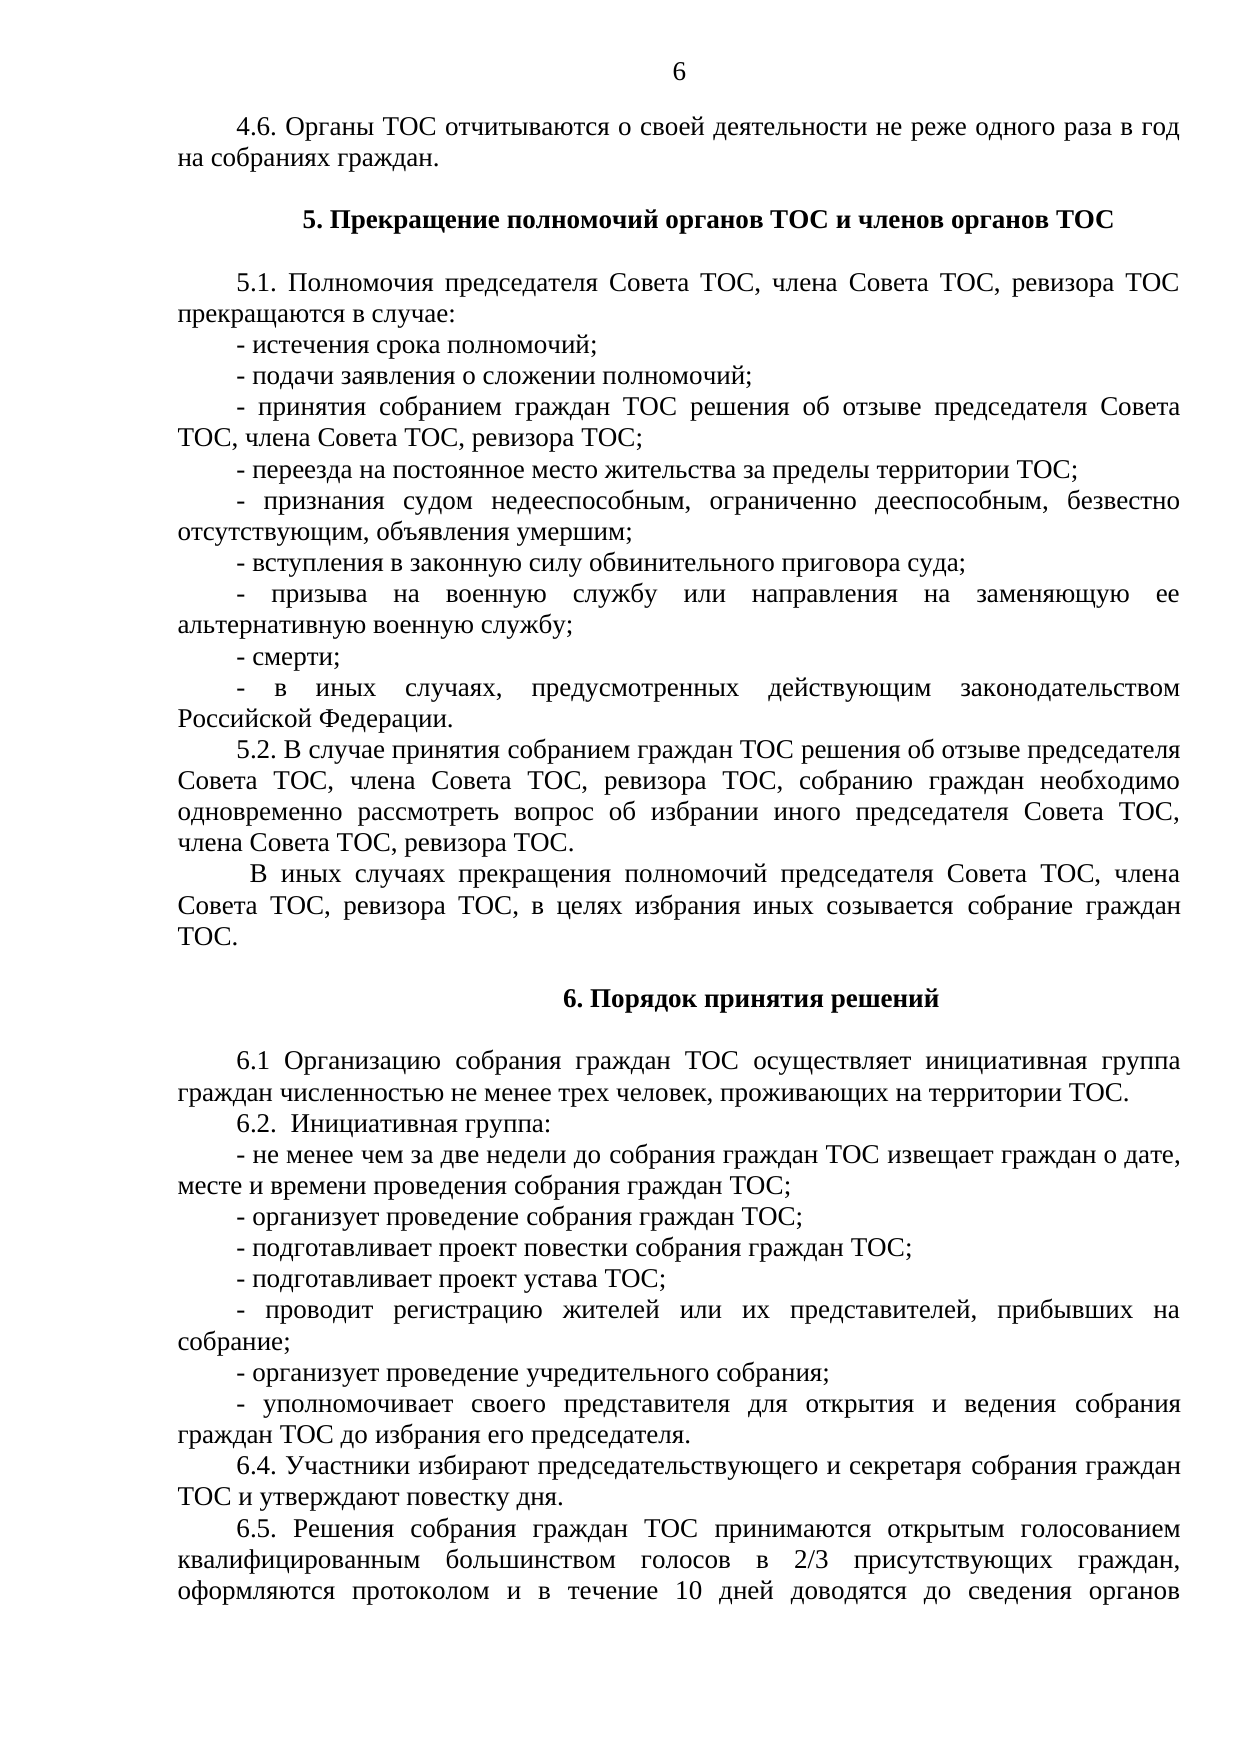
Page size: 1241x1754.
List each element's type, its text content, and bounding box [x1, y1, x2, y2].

text - подачи заявления о сложении полномочий; [177, 359, 1181, 390]
text - принятия собранием граждан ТОС решения об отзыве председателя Совета ТОС, члена Совета ТОС, ревизора ТОС; [177, 390, 1181, 453]
text 6.1 Организацию собрания граждан ТОС осуществляет инициативная группа граждан численностью не менее трех человек, проживающих на территории ТОС. [177, 1044, 1181, 1107]
text 5.1. Полномочия председателя Совета ТОС, члена Совета ТОС, ревизора ТОС прекращаются в случае: [177, 266, 1181, 328]
text 5. Прекращение полномочий органов ТОС и членов органов ТОС [177, 203, 1181, 235]
text - в иных случаях, предусмотренных действующим законодательством Российской Федерации. [177, 671, 1181, 733]
text - смерти; [177, 639, 1181, 671]
text - проводит регистрацию жителей или их представителей, прибывших на собрание; [177, 1294, 1181, 1356]
text 6.4. Участники избирают председательствующего и секретаря собрания граждан ТОС и утверждают повестку дня. [177, 1449, 1181, 1512]
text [177, 1512, 1181, 1605]
text 5.2. В случае принятия собранием граждан ТОС решения об отзыве председателя Совета ТОС, члена Совета ТОС, ревизора ТОС, собранию граждан необходимо одновременно рассмотреть вопрос об избрании иного председателя Совета ТОС, члена Совета ТОС, ревизора ТОС. [177, 733, 1181, 858]
text - переезда на постоянное место жительства за пределы территории ТОС; [177, 453, 1181, 484]
text - организует проведение собрания граждан ТОС; [177, 1200, 1181, 1231]
text - организует проведение учредительного собрания; [177, 1356, 1181, 1387]
text - призыва на военную службу или направления на заменяющую ее альтернативную военную службу; [177, 577, 1181, 639]
text - уполномочивает своего представителя для открытия и ведения собрания граждан ТОС до избрания его председателя. [177, 1387, 1181, 1449]
text - подготавливает проект устава ТОС; [177, 1262, 1181, 1294]
text - подготавливает проект повестки собрания граждан ТОС; [177, 1231, 1181, 1262]
text - вступления в законную силу обвинительного приговора суда; [177, 546, 1181, 577]
text 6. Порядок принятия решений [262, 982, 1181, 1013]
text - истечения срока полномочий; [177, 328, 1181, 359]
text 6.2. Инициативная группа: [177, 1107, 1181, 1138]
text - признания судом недееспособным, ограниченно дееспособным, безвестно отсутствующим, объявления умершим; [177, 484, 1181, 546]
text - не менее чем за две недели до собрания граждан ТОС извещает граждан о дате, месте и времени проведения собрания граждан ТОС; [177, 1138, 1181, 1200]
text 4.6. Органы ТОС отчитываются о своей деятельности не реже одного раза в год на собраниях граждан. [177, 110, 1181, 172]
text В иных случаях прекращения полномочий председателя Совета ТОС, члена Совета ТОС, ревизора ТОС, в целях избрания иных созывается собрание граждан ТОС. [177, 858, 1181, 951]
